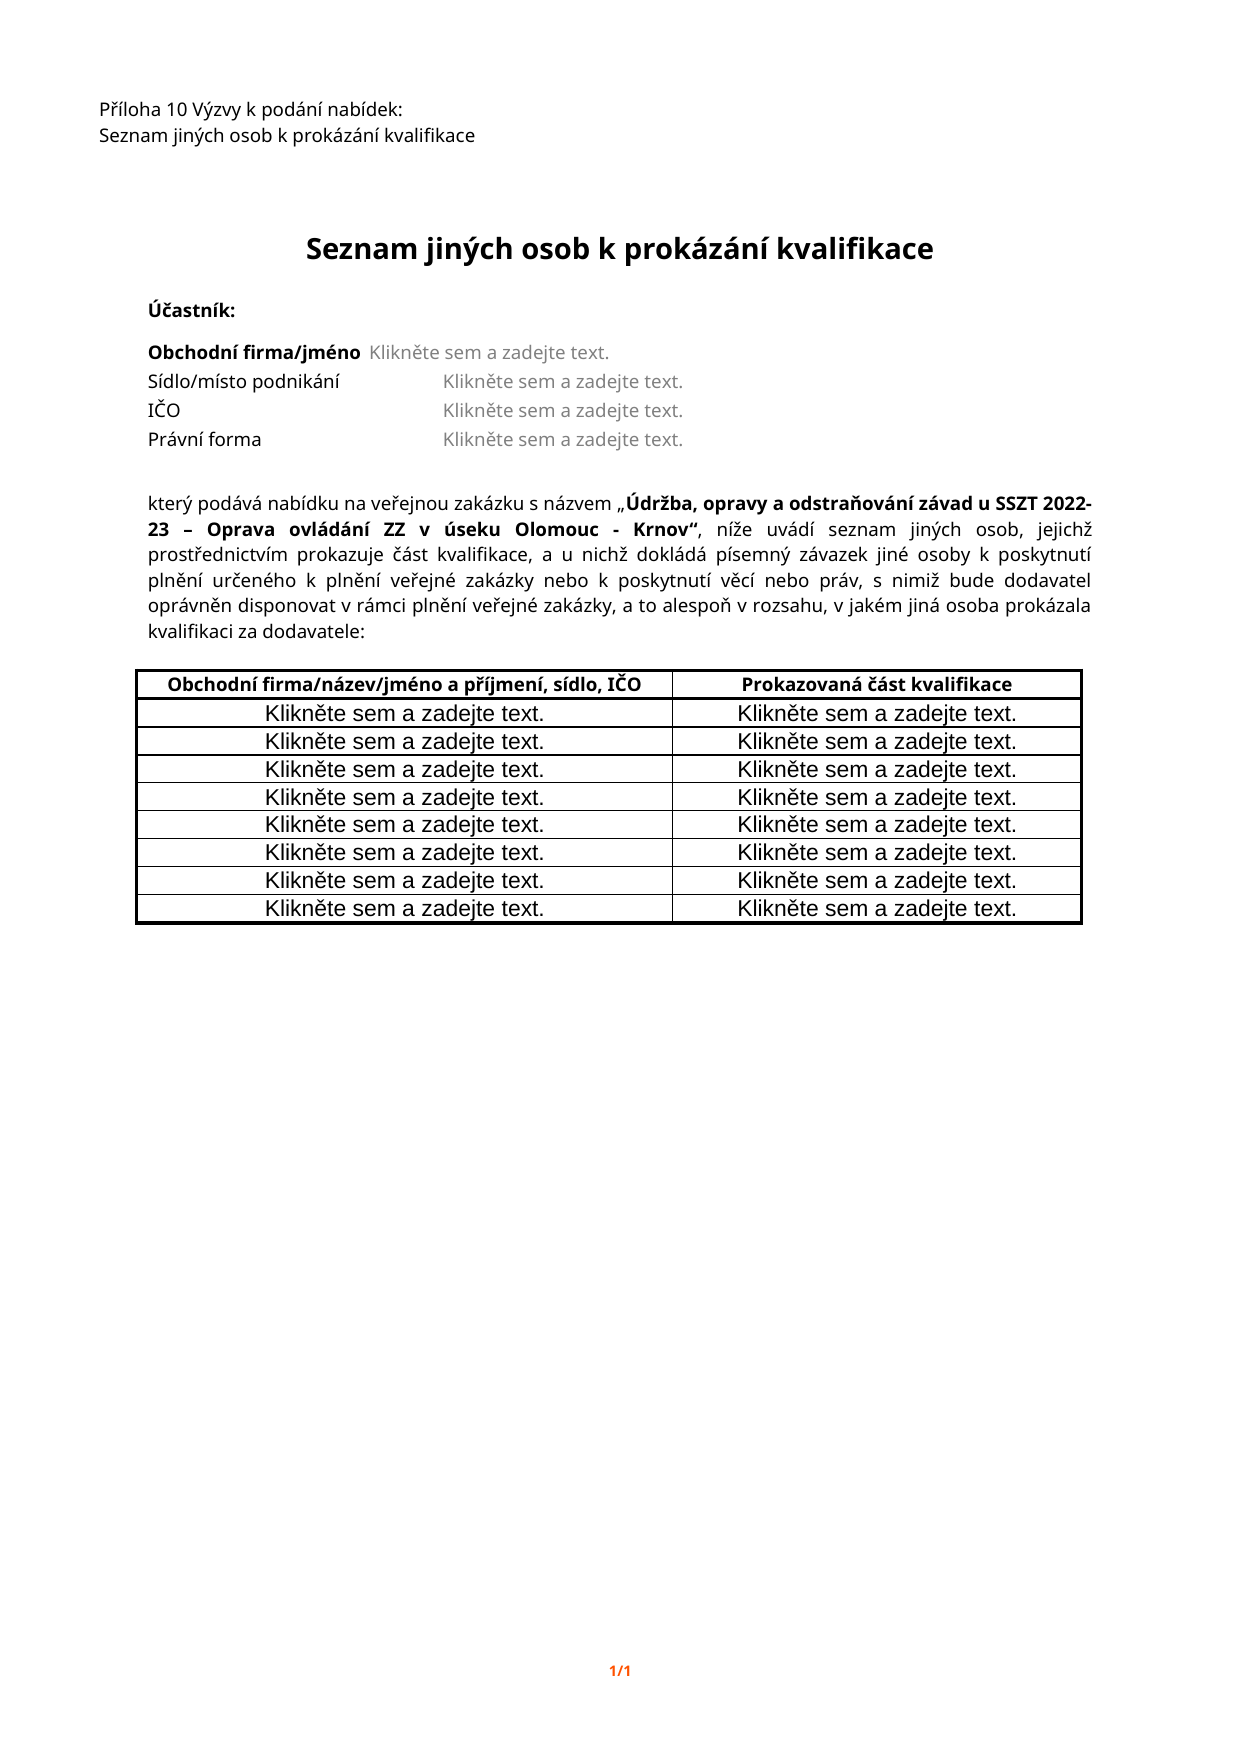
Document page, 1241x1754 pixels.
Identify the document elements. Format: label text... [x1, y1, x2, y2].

text Účastník: [148, 293, 1093, 324]
title Seznam jiných osob k prokázání kvalifikace [148, 228, 1093, 268]
text IČO [148, 394, 1093, 423]
table_header Obchodní firma/název/jméno a příjmení, sídlo, IČO [138, 672, 672, 697]
text Obchodní firma/jméno [148, 336, 1093, 365]
table_header Prokazovaná část kvalifikace [673, 672, 1080, 697]
text Právní forma [148, 423, 1093, 452]
text Sídlo/místo podnikání [148, 365, 1093, 394]
text který podává nabídku na veřejnou zakázku s názvem „Údržba, opravy a odstraňování závad u SSZT 2022-23 – Oprava ovládání ZZ v úseku Olomouc - Krnov“, níže uvádí seznam jiných osob, jejichž prostřednictvím prokazuje část kvalifikace, a u nichž dokládá písemný závazek jiné osoby k poskytnutí plnění určeného k plnění veřejné zakázky nebo k poskytnutí věcí nebo práv, s nimiž bude dodavatel oprávněn disponovat v rámci plnění veřejné zakázky, a to alespoň v rozsahu, v jakém jiná osoba prokázala kvalifikaci za dodavatele: [148, 490, 1093, 643]
